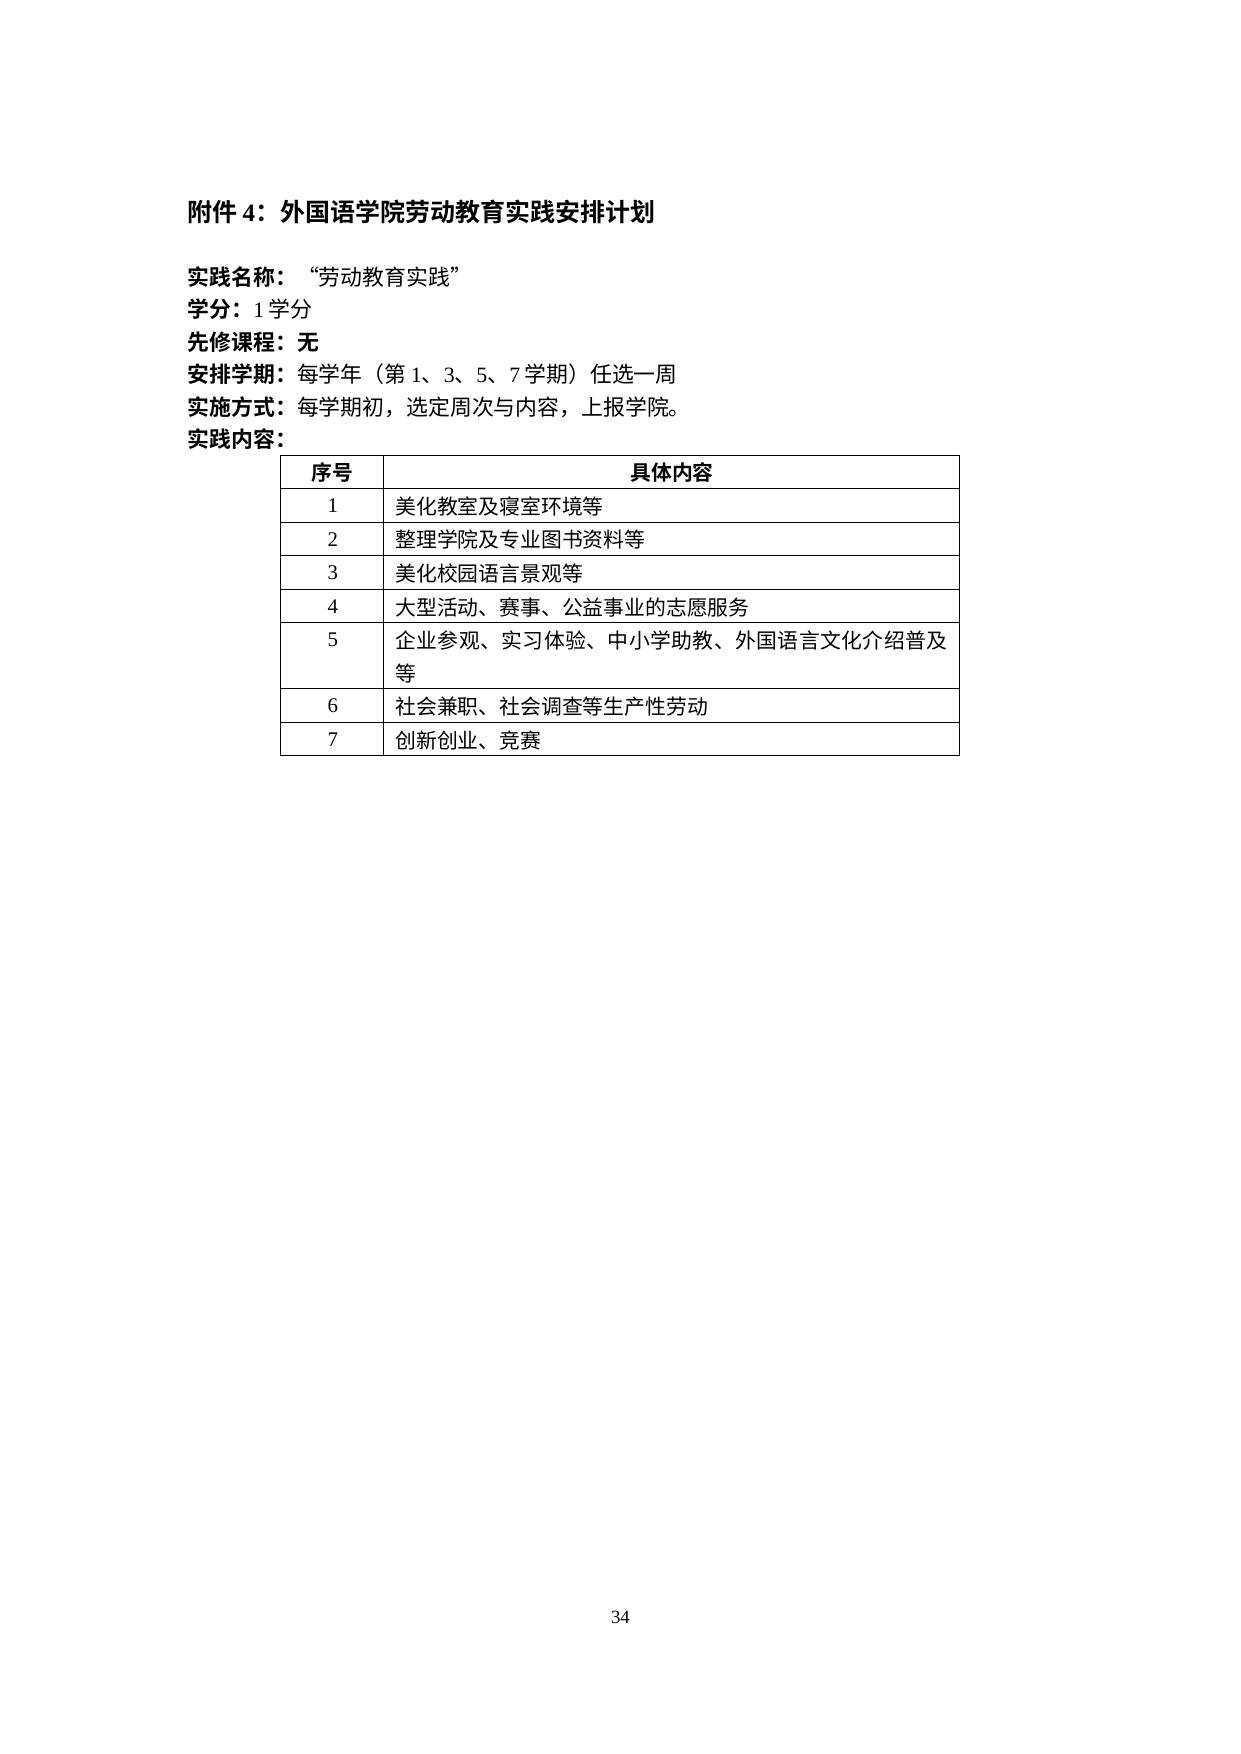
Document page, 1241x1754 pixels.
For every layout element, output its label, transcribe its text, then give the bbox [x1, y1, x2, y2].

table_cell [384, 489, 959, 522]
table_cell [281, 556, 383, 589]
text 实践内容： [187, 422, 1053, 454]
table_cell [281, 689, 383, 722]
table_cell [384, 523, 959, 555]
text 实践名称：“劳动教育实践” [187, 259, 1053, 292]
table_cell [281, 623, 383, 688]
text 安排学期：每学年（第1、3、5、7学期）任选一周 [187, 357, 1053, 389]
text 附件4：外国语学院劳动教育实践安排计划 [187, 178, 1053, 243]
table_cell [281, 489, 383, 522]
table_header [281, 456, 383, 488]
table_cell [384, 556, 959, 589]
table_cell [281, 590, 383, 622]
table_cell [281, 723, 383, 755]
text 实施方式：每学期初，选定周次与内容，上报学院。 [187, 389, 1053, 422]
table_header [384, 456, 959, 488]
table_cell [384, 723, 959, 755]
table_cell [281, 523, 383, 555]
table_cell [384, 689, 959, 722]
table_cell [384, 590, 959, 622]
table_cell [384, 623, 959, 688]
text 学分：1学分 [187, 292, 1053, 324]
text 先修课程：无 [187, 324, 1053, 357]
